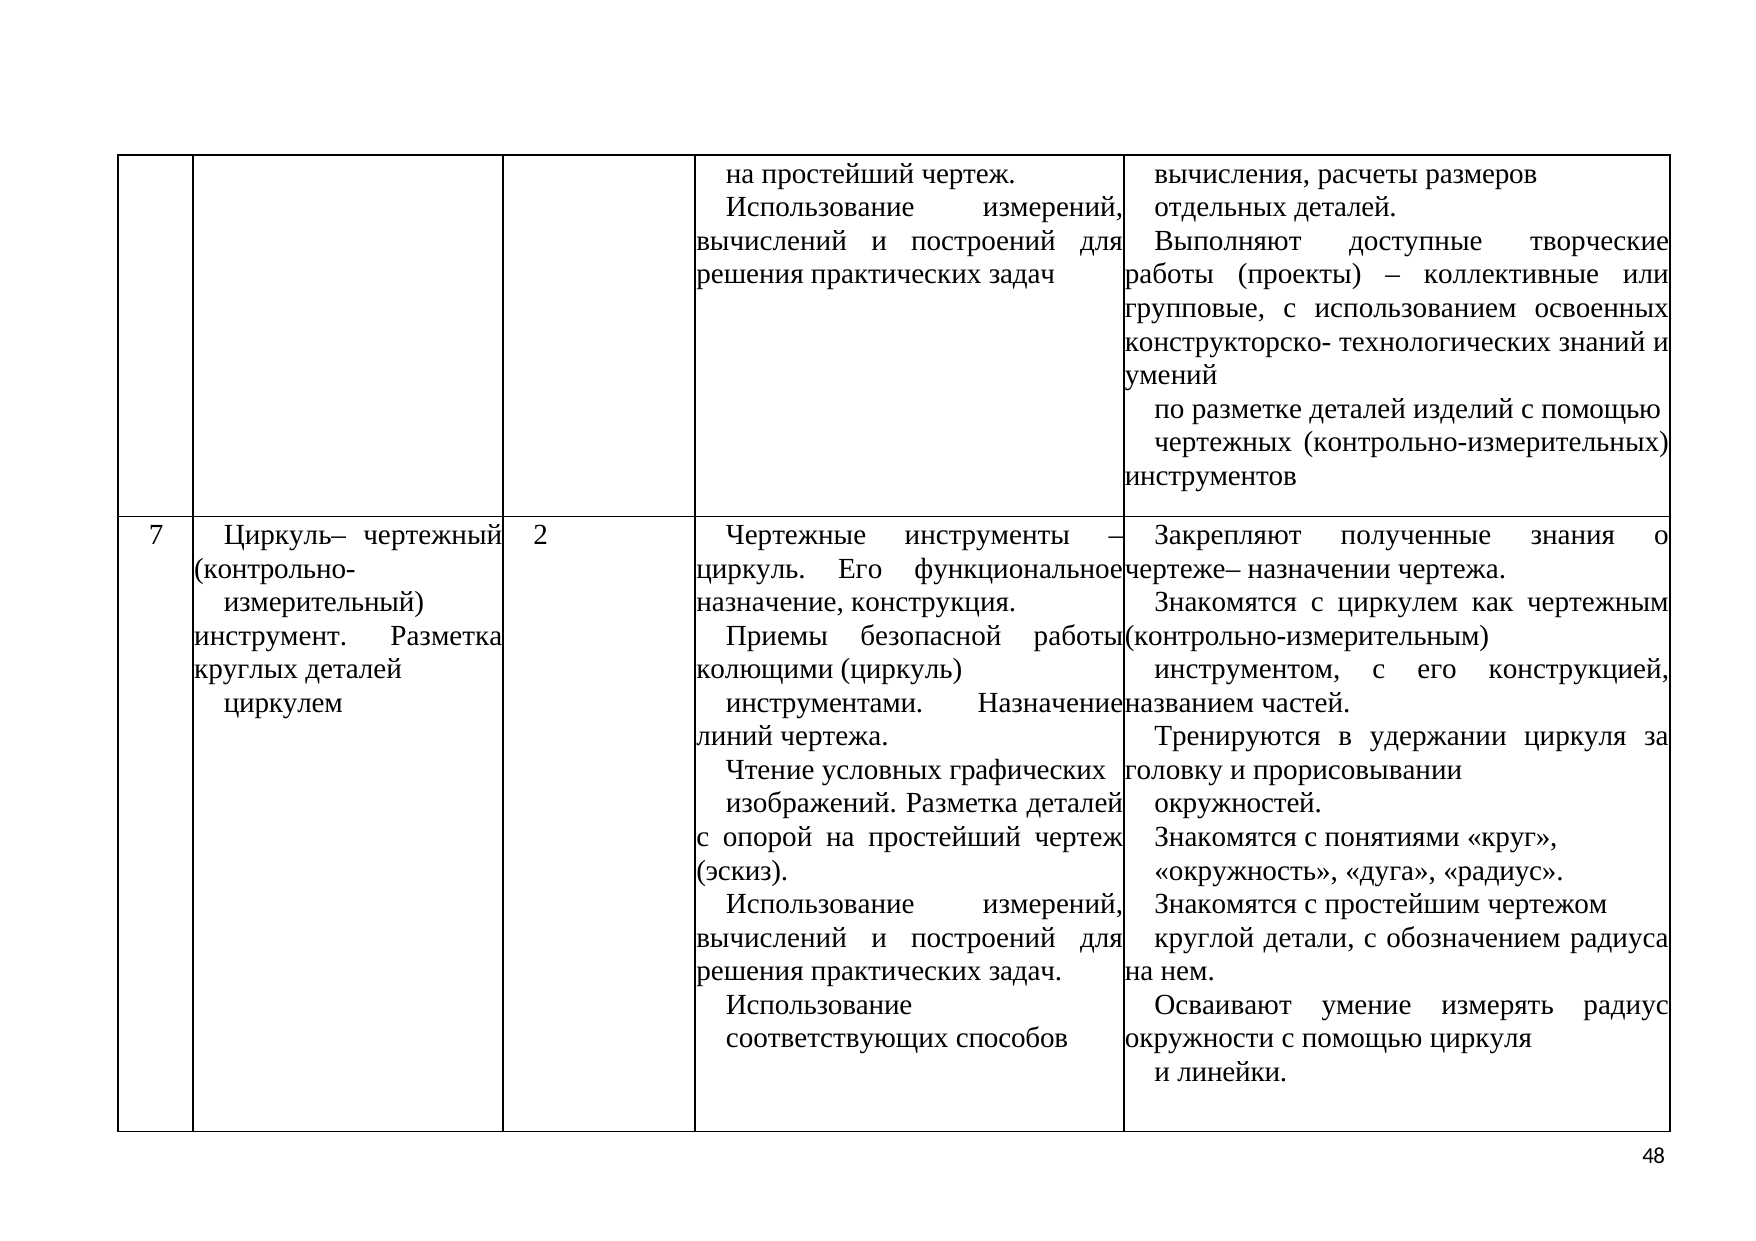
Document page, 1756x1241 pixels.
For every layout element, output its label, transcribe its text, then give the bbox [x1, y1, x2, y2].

table_cell Циркуль– чертежный (контрольно- измерительный) инструмент. Разметка круглых деталей циркулем [194, 517, 502, 1131]
table_header на простейший чертеж. Использование измерений, вычислений и построений для решения практических задач [696, 156, 1123, 516]
table_cell 7 [119, 517, 192, 1131]
table_cell Чертежные инструменты – циркуль. Его функциональное назначение, конструкция. Приемы безопасной работы колющими (циркуль) инструментами. Назначение линий чертежа. Чтение условных графических изображений. Разметка деталей с опорой на простейший чертеж (эскиз). Использование измерений, вычислений и построений для решения практических задач. Использование соответствующих способов [696, 517, 1123, 1131]
table_header вычисления, расчеты размеров отдельных деталей. Выполняют доступные творческие работы (проекты) – коллективные или групповые, с использованием освоенных конструкторско- технологических знаний и умений по разметке деталей изделий с помощью чертежных (контрольно-измерительных) инструментов [1125, 156, 1669, 516]
table_header [504, 156, 694, 516]
table_cell 2 [504, 517, 694, 1131]
table_cell Закрепляют полученные знания о чертеже– назначении чертежа. Знакомятся с циркулем как чертежным (контрольно-измерительным) инструментом, с его конструкцией, названием частей. Тренируются в удержании циркуля за головку и прорисовывании окружностей. Знакомятся с понятиями «круг», «окружность», «дуга», «радиус». Знакомятся с простейшим чертежом круглой детали, с обозначением радиуса на нем. Осваивают умение измерять радиус окружности с помощью циркуля и линейки. [1125, 517, 1669, 1131]
table_header [119, 156, 192, 516]
table_header [194, 156, 502, 516]
